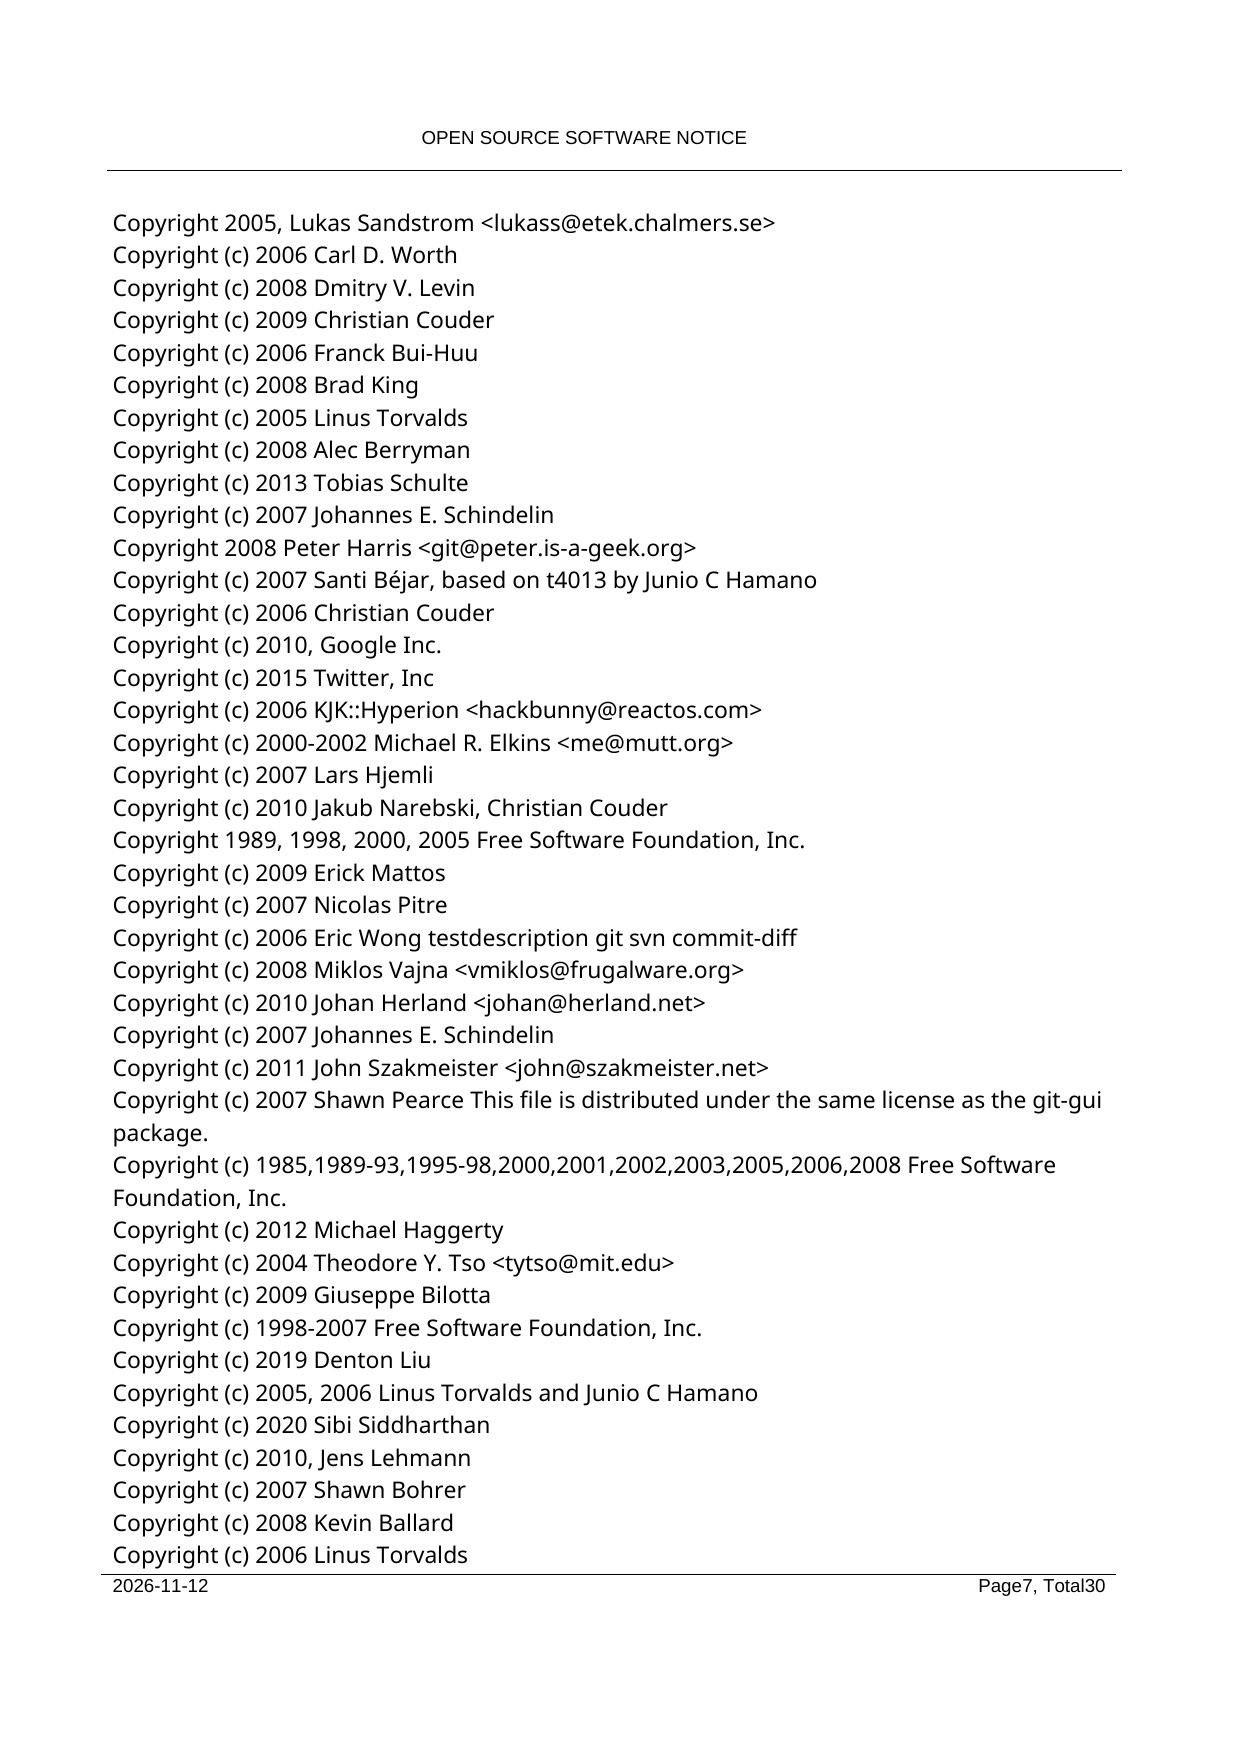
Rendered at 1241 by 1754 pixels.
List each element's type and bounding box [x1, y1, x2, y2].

text [112, 206, 1128, 1571]
